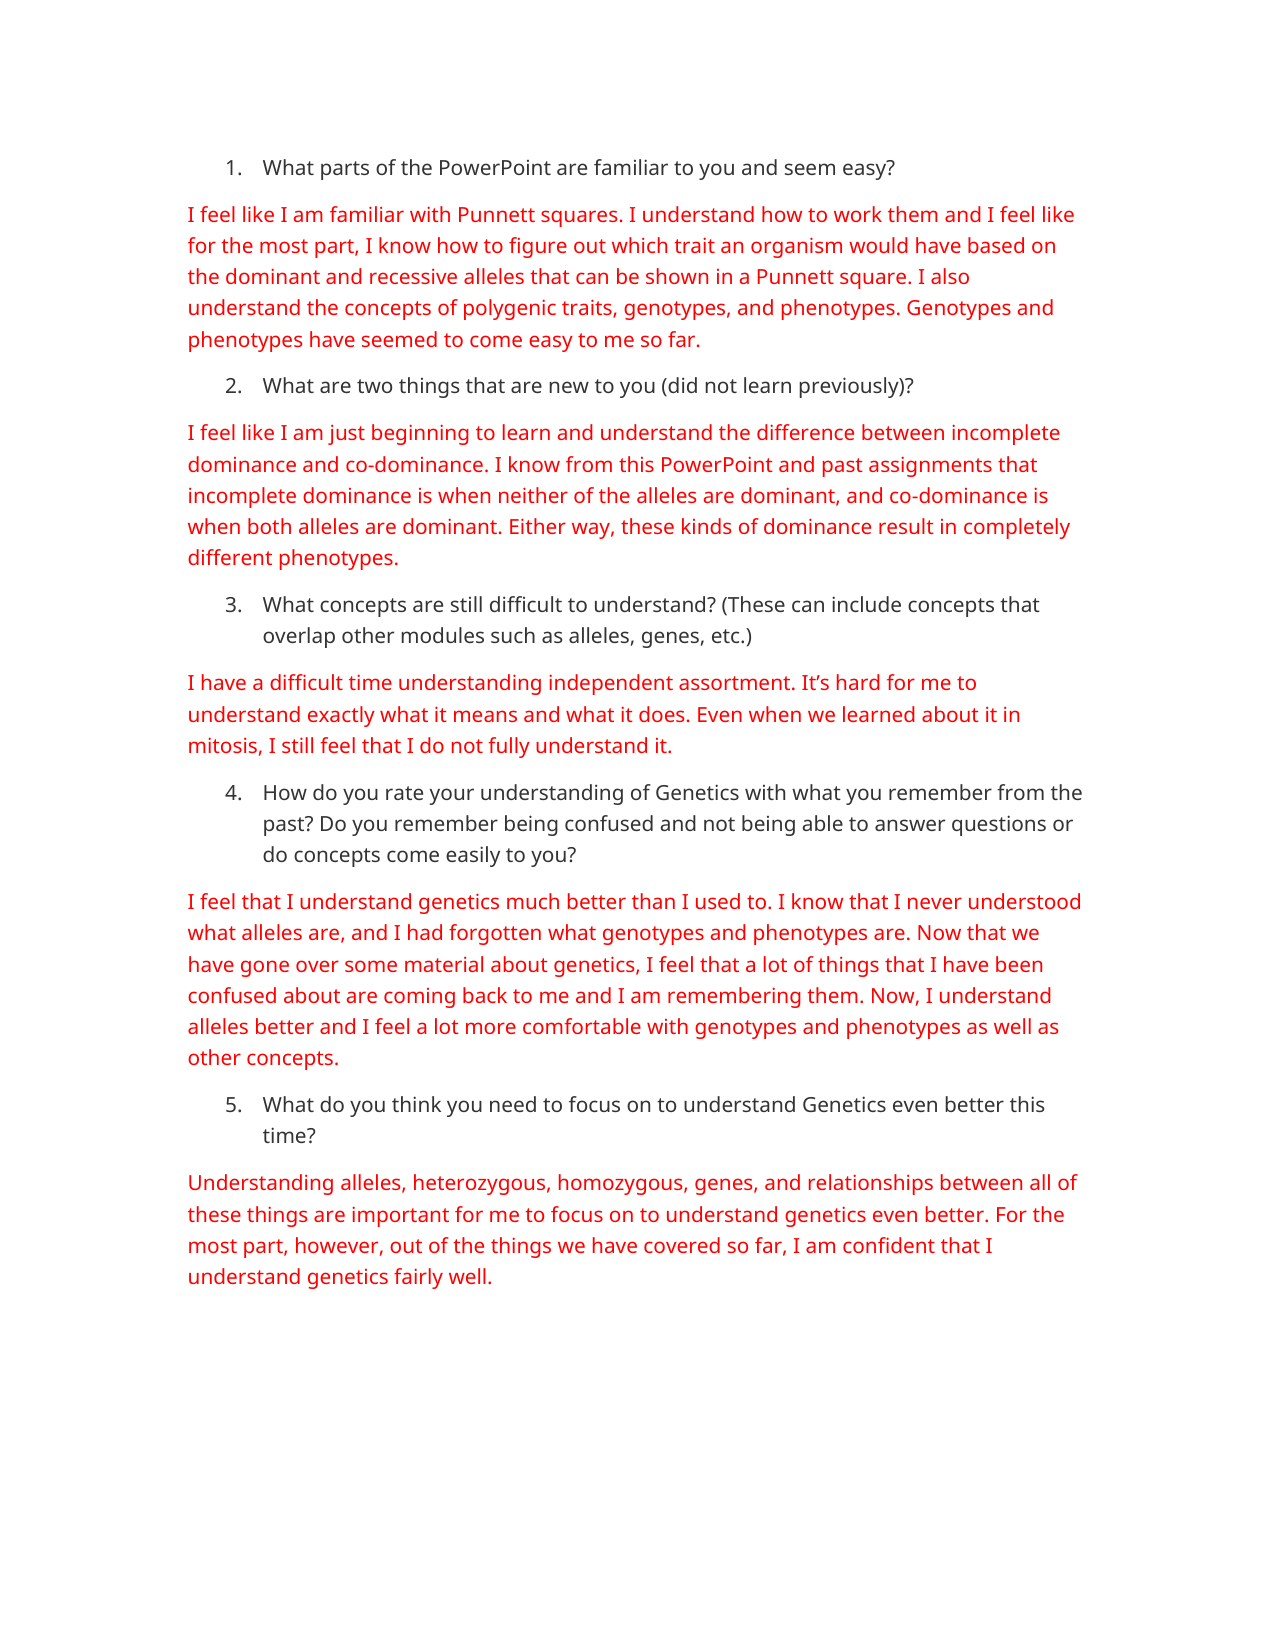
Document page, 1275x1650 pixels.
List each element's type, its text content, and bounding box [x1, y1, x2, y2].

text I feel like I am just beginning to learn and understand the difference between incomplete dominance and co-dominance. I know from this PowerPoint and past assignments that incomplete dominance is when neither of the alleles are dominant, and co-dominance is when both alleles are dominant. Either way, these kinds of dominance result in completely different phenotypes. [187, 416, 1087, 572]
text Understanding alleles, heterozygous, homozygous, genes, and relationships between all of these things are important for me to focus on to understand genetics even better. For the most part, however, out of the things we have covered so far, I am confident that I understand genetics fairly well. [187, 1166, 1087, 1291]
list What concepts are still difficult to understand? (These can include concepts that overlap other modules such as alleles, genes, etc.) [225, 587, 1087, 650]
list What parts of the PowerPoint are familiar to you and seem easy? [225, 150, 1087, 181]
list What do you think you need to focus on to understand Genetics even better this time? [225, 1087, 1087, 1150]
text I have a difficult time understanding independent assortment. It’s hard for me to understand exactly what it means and what it does. Even when we learned about it in mitosis, I still feel that I do not fully understand it. [187, 666, 1087, 759]
text I feel like I am familiar with Punnett squares. I understand how to work them and I feel like for the most part, I know how to figure out which trait an organism would have based on the dominant and recessive alleles that can be shown in a Punnett square. I also understand the concepts of polygenic traits, genotypes, and phenotypes. Genotypes and phenotypes have seemed to come easy to me so far. [187, 197, 1087, 353]
list How do you rate your understanding of Genetics with what you remember from the past? Do you remember being confused and not being able to answer questions or do concepts come easily to you? [225, 775, 1087, 869]
list What are two things that are new to you (did not learn previously)? [225, 369, 1087, 400]
text I feel that I understand genetics much better than I used to. I know that I never understood what alleles are, and I had forgotten what genotypes and phenotypes are. Now that we have gone over some material about genetics, I feel that a lot of things that I have been confused about are coming back to me and I am remembering them. Now, I understand alleles better and I feel a lot more comfortable with genotypes and phenotypes as well as other concepts. [187, 884, 1087, 1072]
